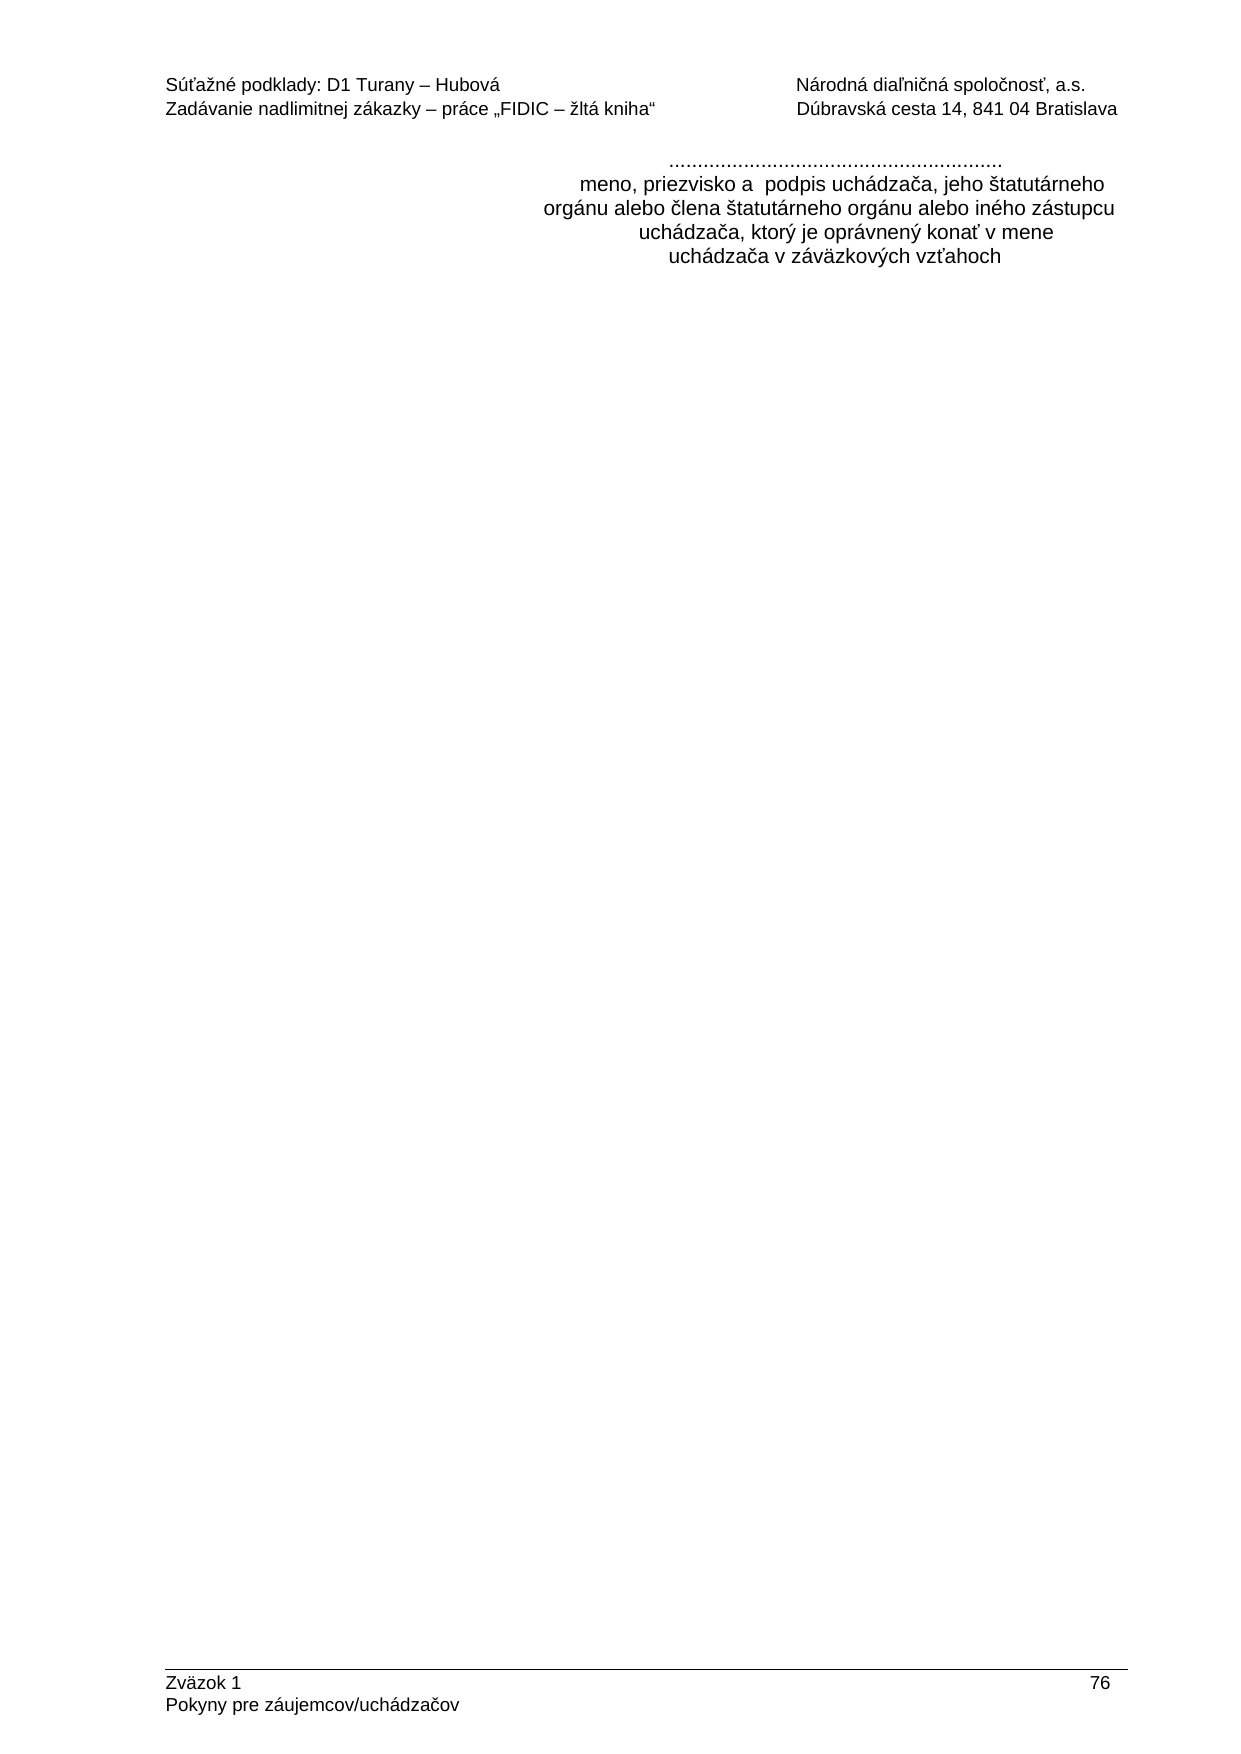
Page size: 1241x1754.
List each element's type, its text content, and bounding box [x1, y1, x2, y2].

text meno, priezvisko a podpis uchádzača, jeho štatutárneho orgánu alebo člena štatutárneho orgánu alebo iného zástupcu uchádzača, ktorý je oprávnený konať v mene uchádzača v záväzkových vzťahoch [165, 172, 1122, 267]
text .......................................................... [165, 148, 1122, 172]
